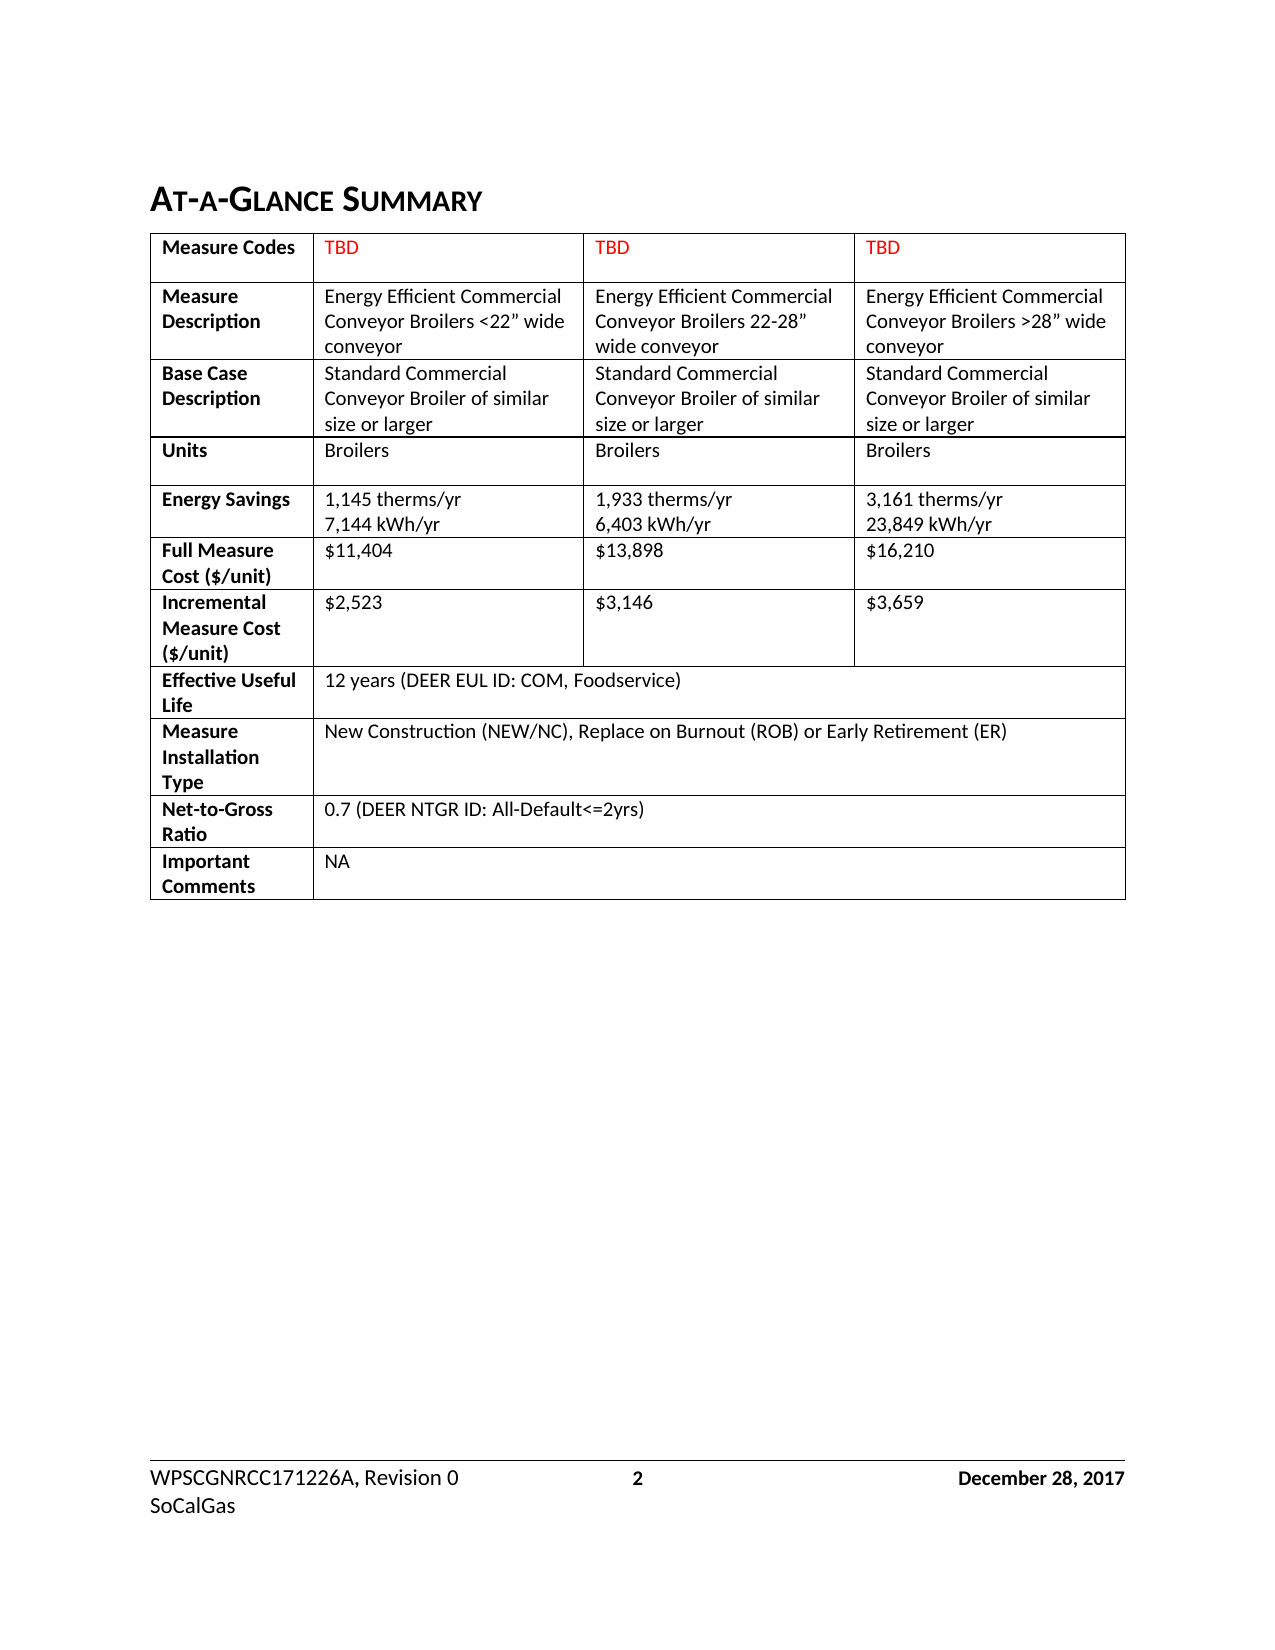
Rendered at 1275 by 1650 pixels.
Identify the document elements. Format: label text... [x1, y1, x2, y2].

table_cell $11,404 [314, 538, 583, 588]
table_cell Important Comments [151, 848, 313, 899]
table_header TBD [584, 234, 854, 282]
table_header TBD [855, 234, 1125, 282]
table_cell Base Case Description [151, 360, 313, 436]
table_cell Measure Installation Type [151, 719, 313, 795]
table_cell 3,161 therms/yr 23,849 kWh/yr [855, 486, 1125, 537]
table_cell 1,145 therms/yr 7,144 kWh/yr [314, 486, 583, 537]
table_cell Energy Efficient Commercial Conveyor Broilers 22-28” wide conveyor [584, 283, 854, 359]
table_cell Standard Commercial Conveyor Broiler of similar size or larger [584, 360, 854, 436]
table_cell NA [314, 848, 1125, 899]
table_cell Units [151, 438, 313, 485]
table_cell Energy Efficient Commercial Conveyor Broilers <22” wide conveyor [314, 283, 583, 359]
table_cell Broilers [855, 438, 1125, 485]
table_cell Measure Description [151, 283, 313, 359]
subtitle At-a-Glance Summary [150, 175, 1125, 221]
table_cell $2,523 [314, 590, 583, 666]
table_cell Energy Savings [151, 486, 313, 537]
table_cell 12 years (DEER EUL ID: COM, Foodservice) [314, 667, 1125, 718]
table_header Measure Codes [151, 234, 313, 282]
table_cell 0.7 (DEER NTGR ID: All-Default<=2yrs) [314, 796, 1125, 847]
table_cell $3,146 [584, 590, 854, 666]
table_cell Broilers [584, 438, 854, 485]
table_cell New Construction (NEW/NC), Replace on Burnout (ROB) or Early Retirement (ER) [314, 719, 1125, 795]
table_cell Effective Useful Life [151, 667, 313, 718]
table_cell Broilers [314, 438, 583, 485]
table_cell $3,659 [855, 590, 1125, 666]
table_cell $13,898 [584, 538, 854, 588]
table_cell Net-to-Gross Ratio [151, 796, 313, 847]
table_cell Standard Commercial Conveyor Broiler of similar size or larger [314, 360, 583, 436]
table_cell 1,933 therms/yr 6,403 kWh/yr [584, 486, 854, 537]
table_header TBD [314, 234, 583, 282]
table_cell Incremental Measure Cost ($/unit) [151, 590, 313, 666]
table_cell Standard Commercial Conveyor Broiler of similar size or larger [855, 360, 1125, 436]
table_cell Energy Efficient Commercial Conveyor Broilers >28” wide conveyor [855, 283, 1125, 359]
table_cell $16,210 [855, 538, 1125, 588]
table_cell Full Measure Cost ($/unit) [151, 538, 313, 588]
